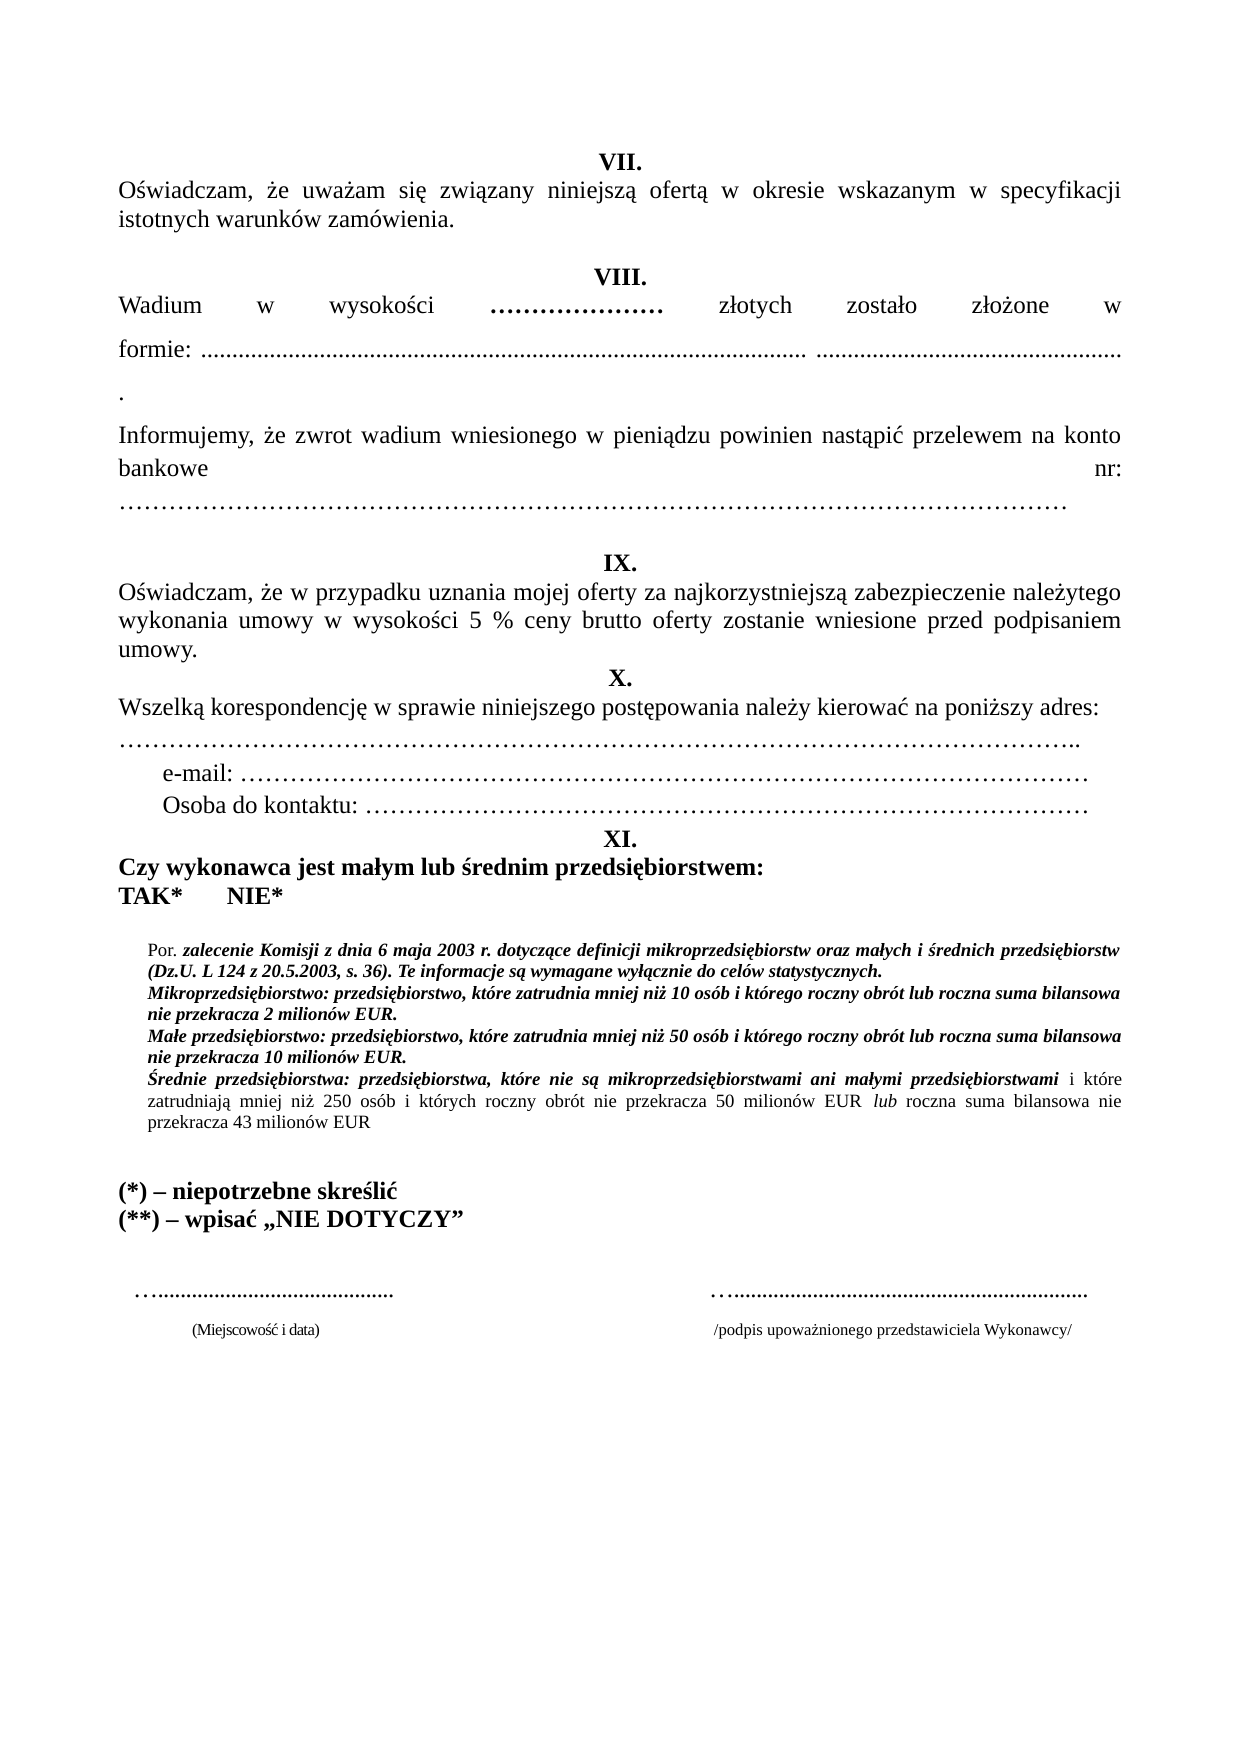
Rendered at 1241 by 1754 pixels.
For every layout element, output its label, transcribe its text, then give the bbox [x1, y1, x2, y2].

text Mikroprzedsiębiorstwo: przedsiębiorstwo, które zatrudnia mniej niż 10 osób i którego roczny obrót lub roczna suma bilansowa nie przekracza 2 milionów EUR. [147, 982, 1122, 1025]
text Oświadczam, że uważam się związany niniejszą ofertą w okresie wskazanym w specyfikacji istotnych warunków zamówienia. [118, 176, 1122, 233]
text (*) – niepotrzebne skreślić [118, 1176, 1122, 1204]
text IX. [118, 548, 1122, 577]
text e-mail: ………………………………………………………………………………………… [162, 758, 1122, 786]
text Wszelką korespondencję w sprawie niniejszego postępowania należy kierować na poniższy adres: [118, 692, 1122, 720]
text ….......................................... …............................................................... [133, 1274, 1122, 1303]
text VII. [118, 147, 1122, 176]
text XI. [118, 824, 1122, 852]
text Wadium w wysokości ………………… złotych zostało złożone w formie: ................................................................................................. .................................................. [118, 291, 1122, 406]
text (**) – wpisać „NIE DOTYCZY” [118, 1204, 1122, 1233]
text Informujemy, że zwrot wadium wniesionego w pieniądzu powinien nastąpić przelewem na konto bankowe nr: …………………………………………………………………………………………………… [118, 420, 1122, 515]
text Małe przedsiębiorstwo: przedsiębiorstwo, które zatrudnia mniej niż 50 osób i którego roczny obrót lub roczna suma bilansowa nie przekracza 10 milionów EUR. [147, 1025, 1122, 1068]
text Oświadczam, że w przypadku uznania mojej oferty za najkorzystniejszą zabezpieczenie należytego wykonania umowy w wysokości 5 % ceny brutto oferty zostanie wniesione przed podpisaniem umowy. [118, 577, 1122, 663]
text (Miejscowość i data) /podpis upoważnionego przedstawiciela Wykonawcy/ [133, 1320, 1122, 1339]
text Osoba do kontaktu: …………………………………………………………………………… [162, 791, 1122, 819]
text Por. zalecenie Komisji z dnia 6 maja 2003 r. dotyczące definicji mikroprzedsiębiorstw oraz małych i średnich przedsiębiorstw (Dz.U. L 124 z 20.5.2003, s. 36). Te informacje są wymagane wyłącznie do celów statystycznych. [147, 939, 1122, 982]
text X. [118, 663, 1122, 692]
text Czy wykonawca jest małym lub średnim przedsiębiorstwem: [118, 852, 1122, 881]
text VIII. [118, 262, 1122, 291]
text Średnie przedsiębiorstwa: przedsiębiorstwa, które nie są mikroprzedsiębiorstwami ani małymi przedsiębiorstwami i które zatrudniają mniej niż 250 osób i których roczny obrót nie przekracza 50 milionów EUR lub roczna suma bilansowa nie przekracza 43 milionów EUR [147, 1068, 1122, 1133]
text …………………………………………………………………………………………………….. [118, 724, 1122, 753]
text TAK* NIE* [118, 881, 1122, 910]
